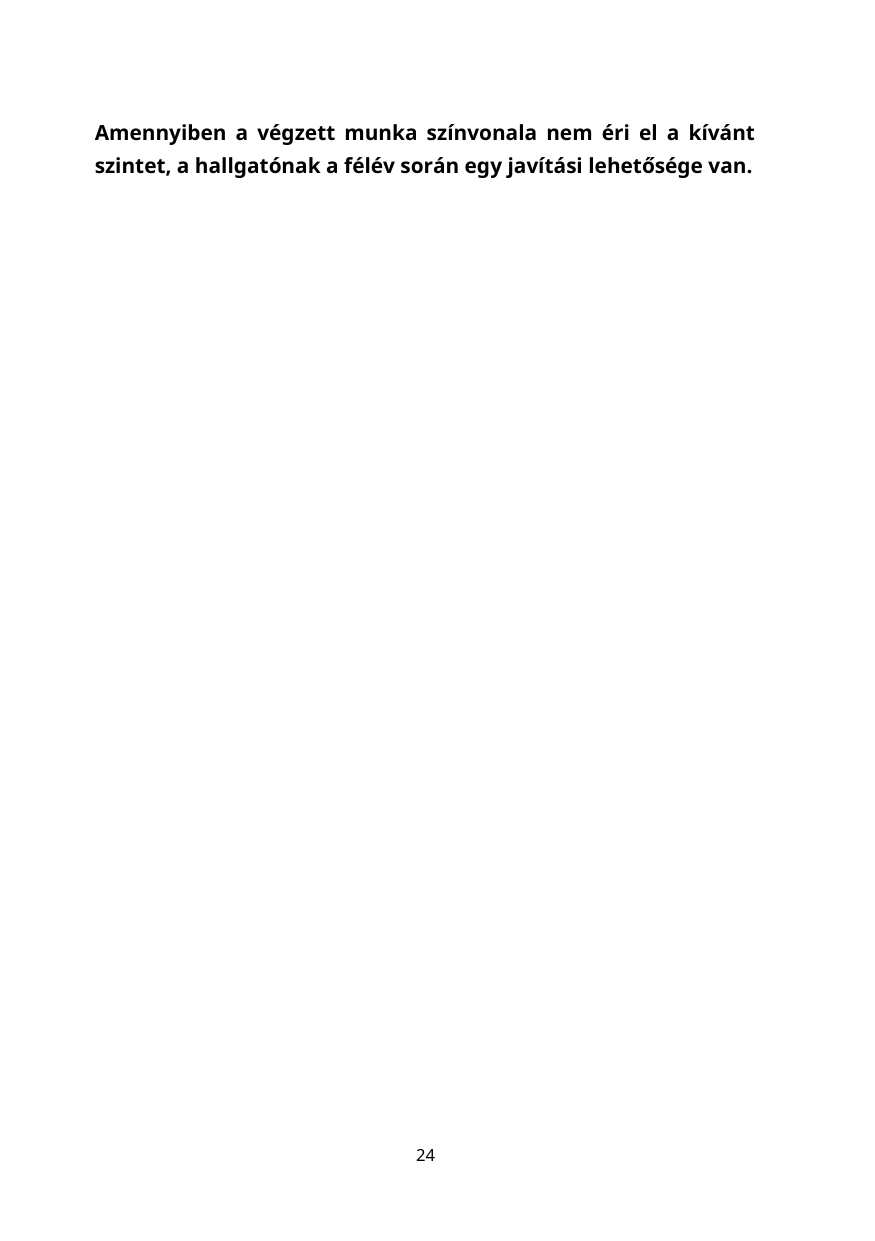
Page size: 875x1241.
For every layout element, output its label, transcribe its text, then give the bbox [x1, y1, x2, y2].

text Amennyiben a végzett munka színvonala nem éri el a kívánt szintet, a hallgatónak a félév során egy javítási lehetősége van. [94, 118, 756, 179]
